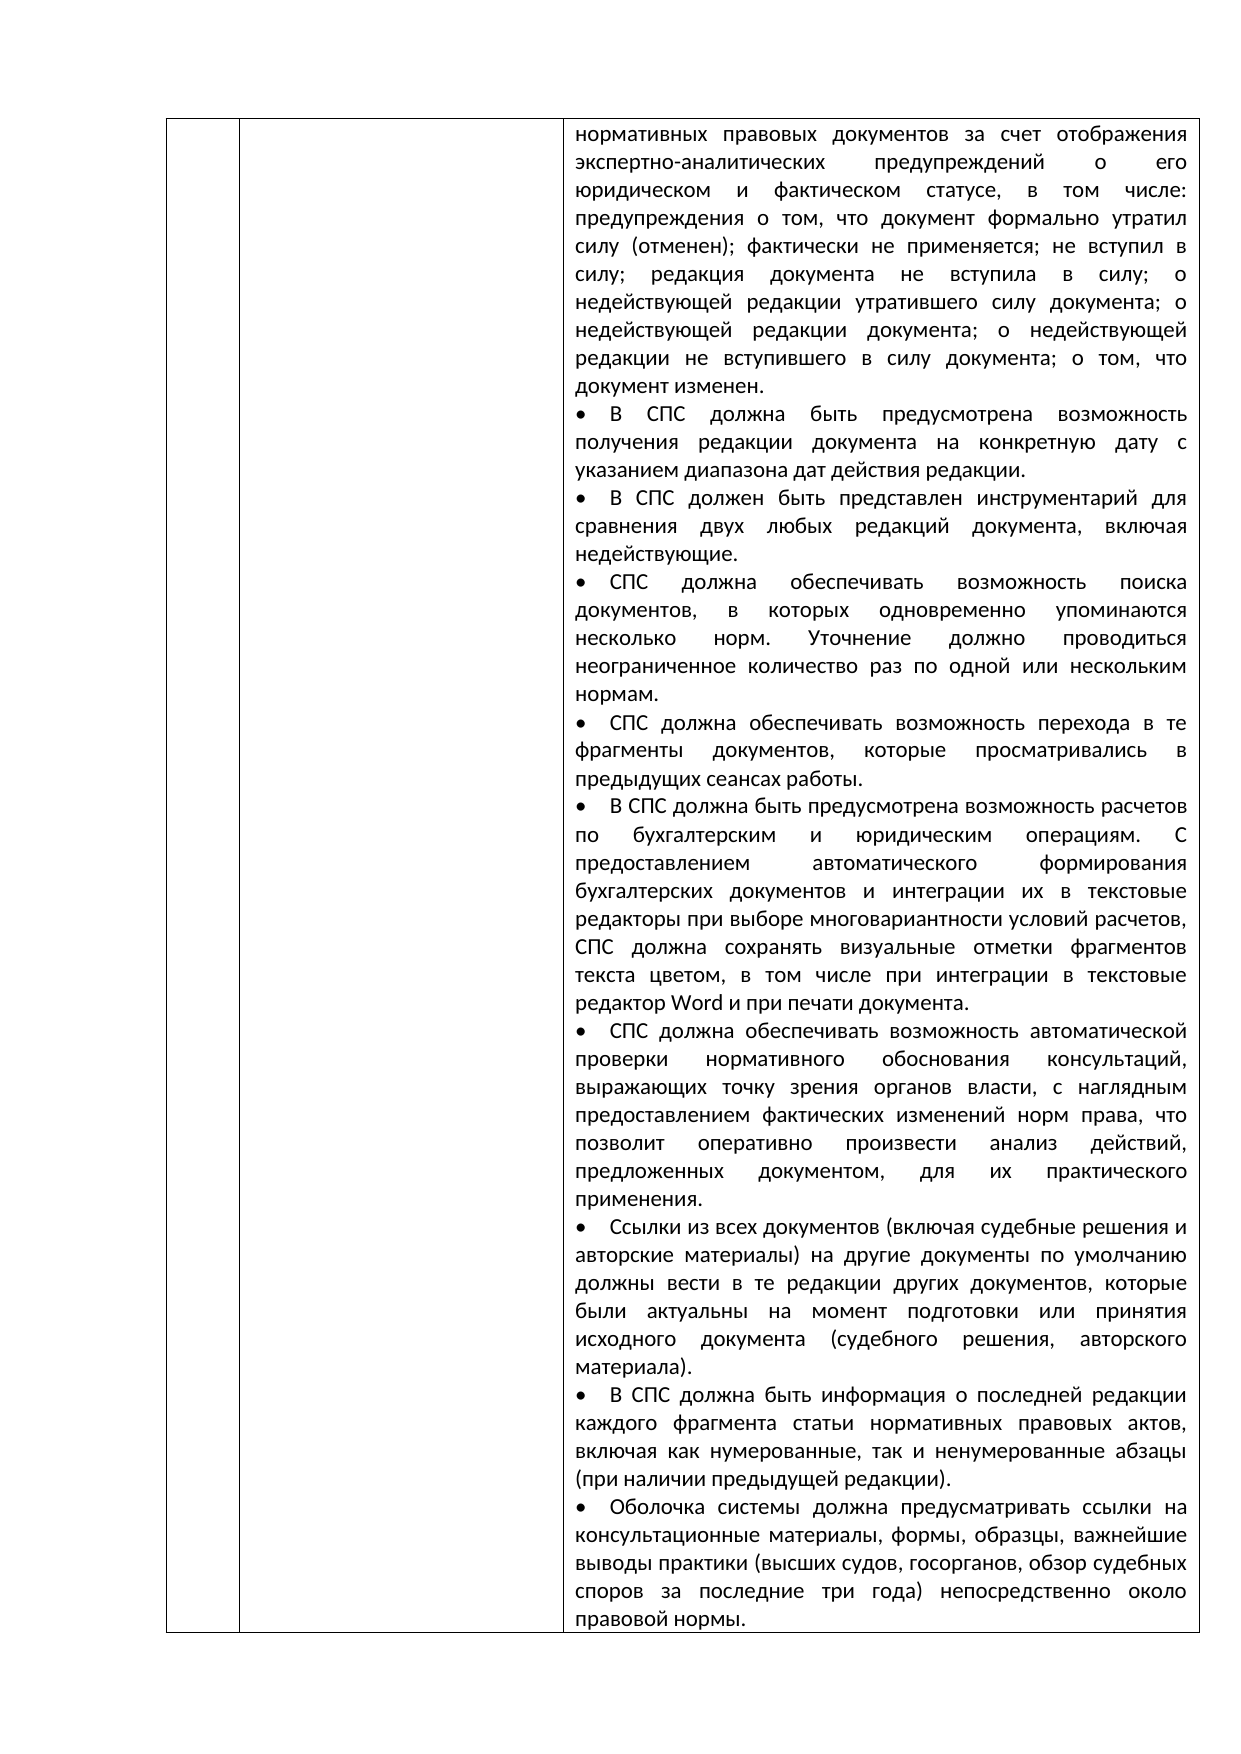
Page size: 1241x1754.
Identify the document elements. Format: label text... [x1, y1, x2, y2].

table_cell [240, 119, 563, 1632]
table_cell 5 [167, 119, 239, 1632]
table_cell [564, 119, 1199, 1632]
